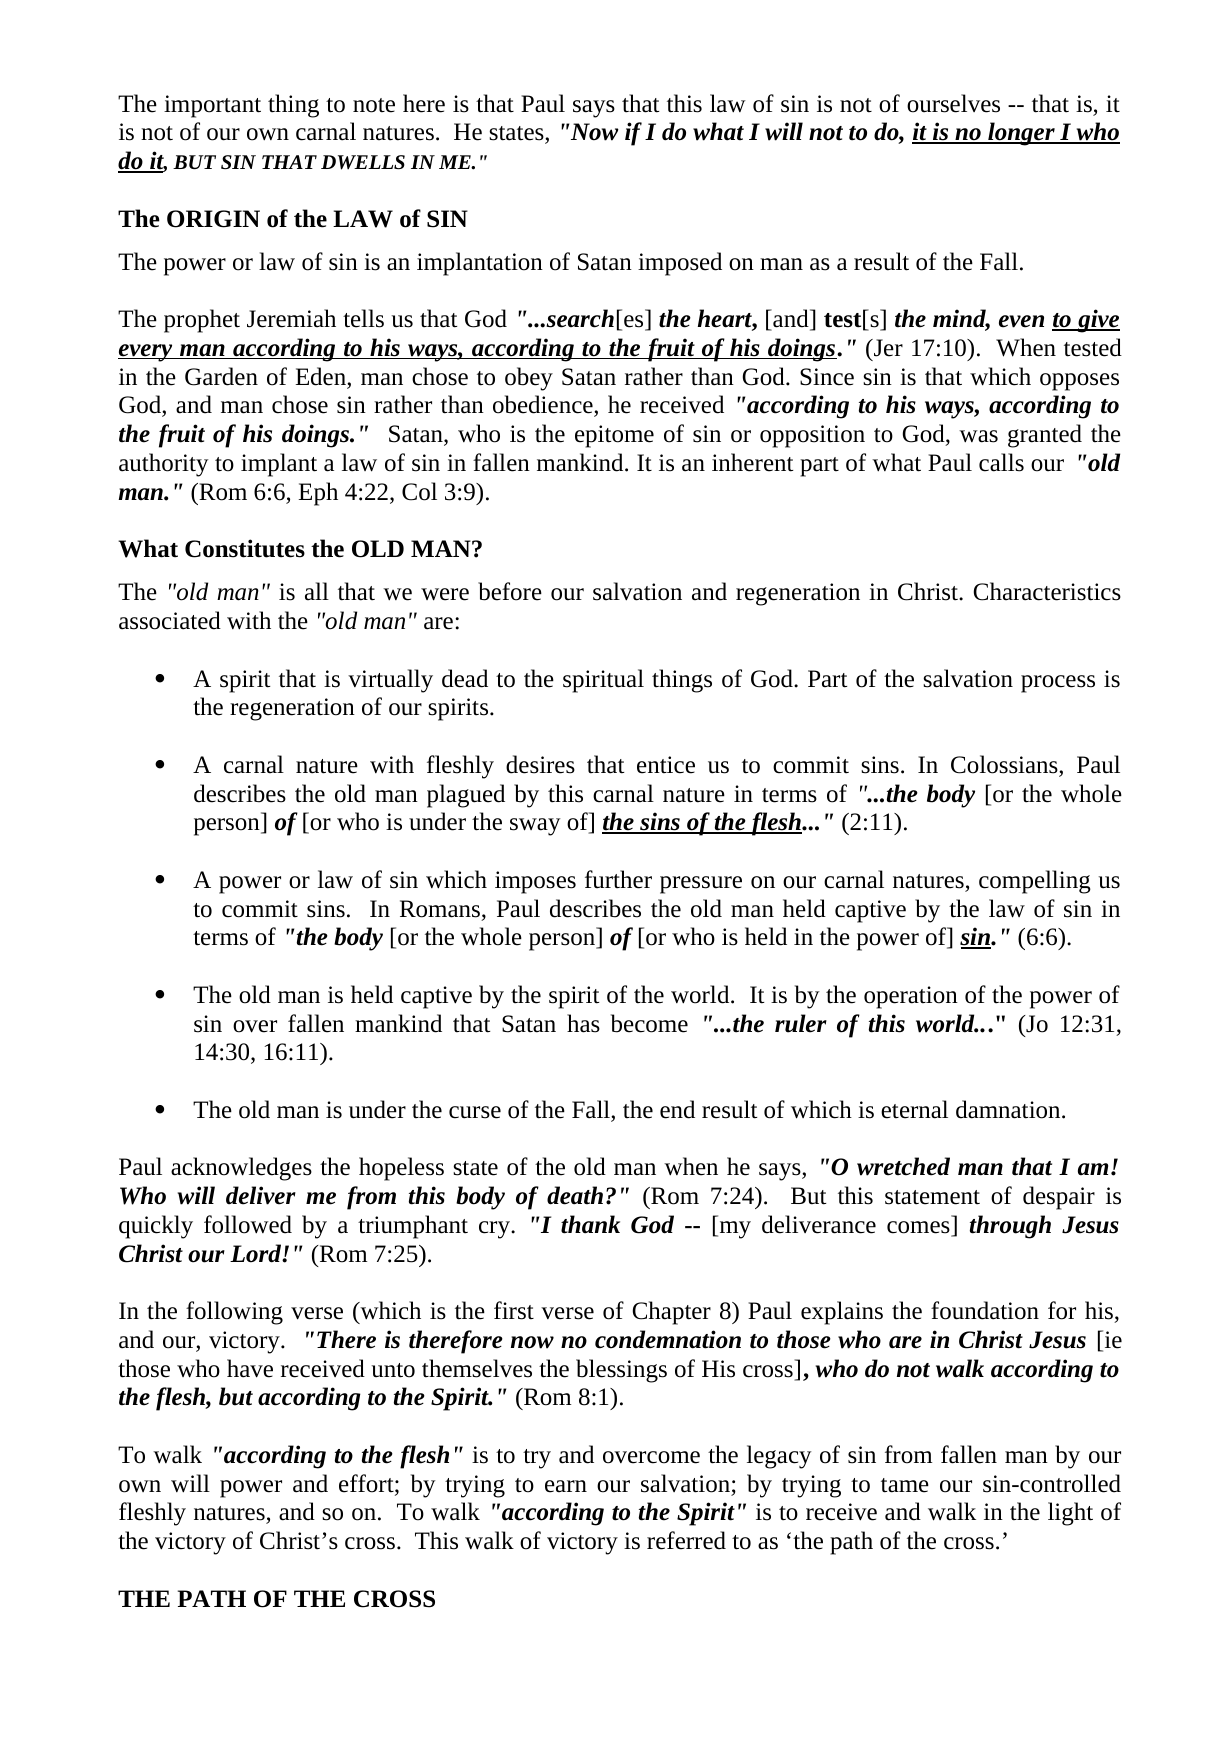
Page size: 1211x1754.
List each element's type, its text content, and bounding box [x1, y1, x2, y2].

list The old man is held captive by the spirit of the world. It is by the operation of the power of sin over fallen mankind that Satan has become "...the ruler of this world..." (Jo 12:31, 14:30, 16:11). [156, 980, 1122, 1066]
text The power or law of sin is an implantation of Satan imposed on man as a result of the Fall. [118, 247, 1122, 276]
text THE PATH OF THE CROSS [118, 1584, 1122, 1612]
list A spirit that is virtually dead to the spiritual things of God. Part of the salvation process is the regeneration of our spirits. [156, 664, 1122, 721]
text What Constitutes the OLD MAN? [118, 534, 1122, 563]
text The "old man" is all that we were before our salvation and regeneration in Christ. Characteristics associated with the "old man" are: [118, 577, 1122, 635]
list A carnal nature with fleshly desires that entice us to commit sins. In Colossians, Paul describes the old man plagued by this carnal nature in terms of "...the body [or the whole person] of [or who is under the sway of] the sins of the flesh..." (2:11). [156, 750, 1122, 836]
list The old man is under the curse of the Fall, the end result of which is eternal damnation. [156, 1095, 1122, 1124]
text In the following verse (which is the first verse of Chapter 8) Paul explains the foundation for his, and our, victory. "There is therefore now no condemnation to those who are in Christ Jesus [ie those who have received unto themselves the blessings of His cross], who do not walk according to the flesh, but according to the Spirit." (Rom 8:1). [118, 1296, 1122, 1411]
text To walk "according to the flesh" is to try and overcome the legacy of sin from fallen man by our own will power and effort; by trying to earn our salvation; by trying to tame our sin-controlled fleshly natures, and so on. To walk "according to the Spirit" is to receive and walk in the light of the victory of Christ’s cross. This walk of victory is referred to as ‘the path of the cross.’ [118, 1440, 1122, 1555]
text The prophet Jeremiah tells us that God "...search[es] the heart, [and] test[s] the mind, even to give every man according to his ways, according to the fruit of his doings." (Jer 17:10). When tested in the Garden of Eden, man chose to obey Satan rather than God. Since sin is that which opposes God, and man chose sin rather than obedience, he received "according to his ways, according to the fruit of his doings." Satan, who is the epitome of sin or opposition to God, was granted the authority to implant a law of sin in fallen mankind. It is an inherent part of what Paul calls our "old man." (Rom 6:6, Eph 4:22, 3:9). [118, 304, 1122, 506]
text The ORIGIN of the LAW of SIN [118, 204, 1122, 232]
list A power or law of sin which imposes further pressure on our carnal natures, compelling us to commit sins. In Romans, Paul describes the old man held captive by the law of sin in terms of "the body [or the whole person] of [or who is held in the power of] sin." (6:6). [156, 865, 1122, 951]
text Paul acknowledges the hopeless state of the old man when he says, "O wretched man that I am! Who will deliver me from this body of death?" (Rom 7:24). But this statement of despair is quickly followed by a triumphant cry. "I thank God -- [my deliverance comes] through Jesus Christ our Lord!" (Rom 7:25). [118, 1152, 1122, 1267]
text The important thing to note here is that Paul says that this law of sin is not of ourselves -- that is, it is not of our own carnal natures. He states, "Now if I do what I will not to do, it is no longer I who do it, BUT SIN THAT DWELLS IN ME." [118, 89, 1122, 175]
